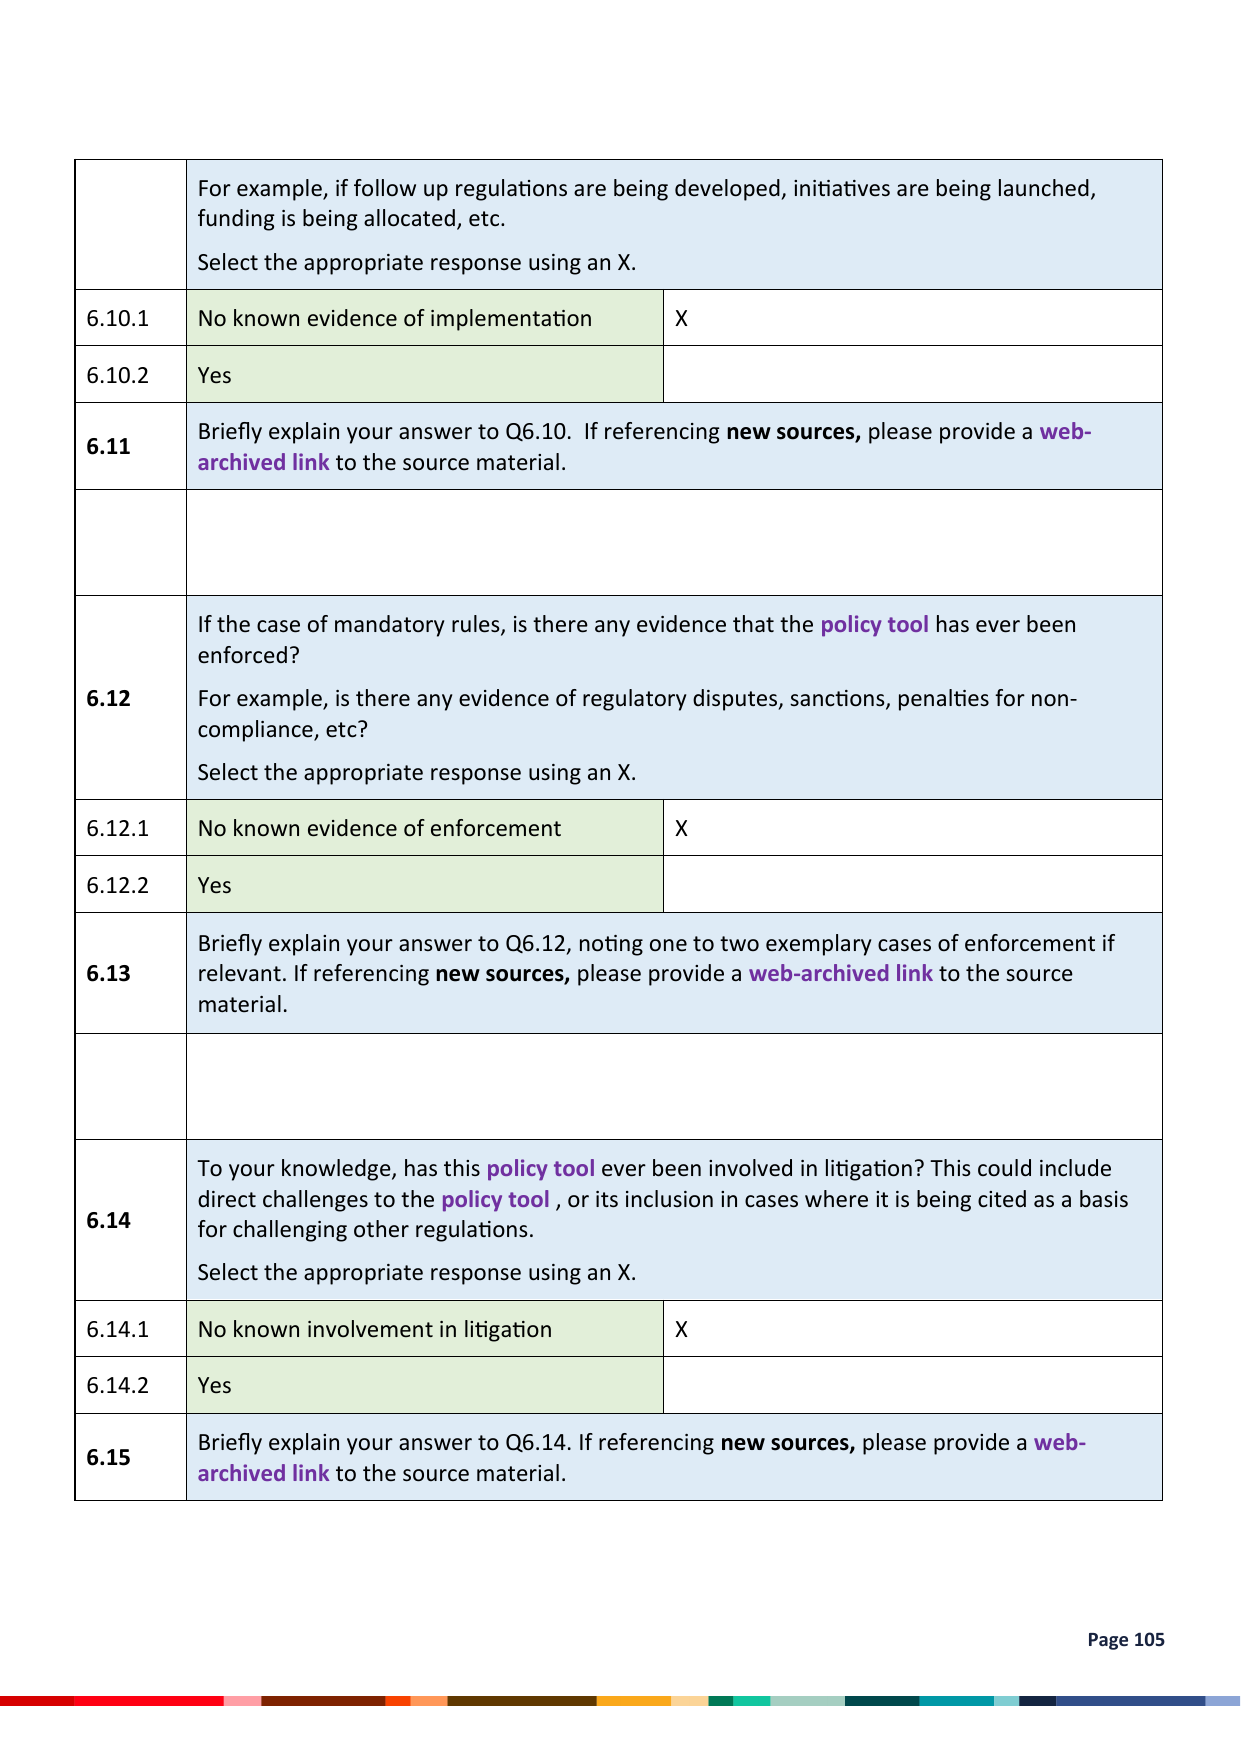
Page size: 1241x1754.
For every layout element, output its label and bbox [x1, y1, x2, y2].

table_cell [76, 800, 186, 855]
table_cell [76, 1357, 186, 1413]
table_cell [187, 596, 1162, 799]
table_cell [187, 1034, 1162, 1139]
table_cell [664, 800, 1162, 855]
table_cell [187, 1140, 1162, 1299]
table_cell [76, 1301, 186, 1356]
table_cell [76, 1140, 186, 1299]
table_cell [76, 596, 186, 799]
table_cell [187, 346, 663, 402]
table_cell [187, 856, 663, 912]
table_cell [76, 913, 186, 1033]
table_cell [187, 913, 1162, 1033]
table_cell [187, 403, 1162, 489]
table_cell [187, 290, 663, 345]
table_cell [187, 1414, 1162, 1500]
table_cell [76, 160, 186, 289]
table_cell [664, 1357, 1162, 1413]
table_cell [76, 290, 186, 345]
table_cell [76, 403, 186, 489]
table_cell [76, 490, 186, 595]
picture [0, 1696, 1241, 1706]
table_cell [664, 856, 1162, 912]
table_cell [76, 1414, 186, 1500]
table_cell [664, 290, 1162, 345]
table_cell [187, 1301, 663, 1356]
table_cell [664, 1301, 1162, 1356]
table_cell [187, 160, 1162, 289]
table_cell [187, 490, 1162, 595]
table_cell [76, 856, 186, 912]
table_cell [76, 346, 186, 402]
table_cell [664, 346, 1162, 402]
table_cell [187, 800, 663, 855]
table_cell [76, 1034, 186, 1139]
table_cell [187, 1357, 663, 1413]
